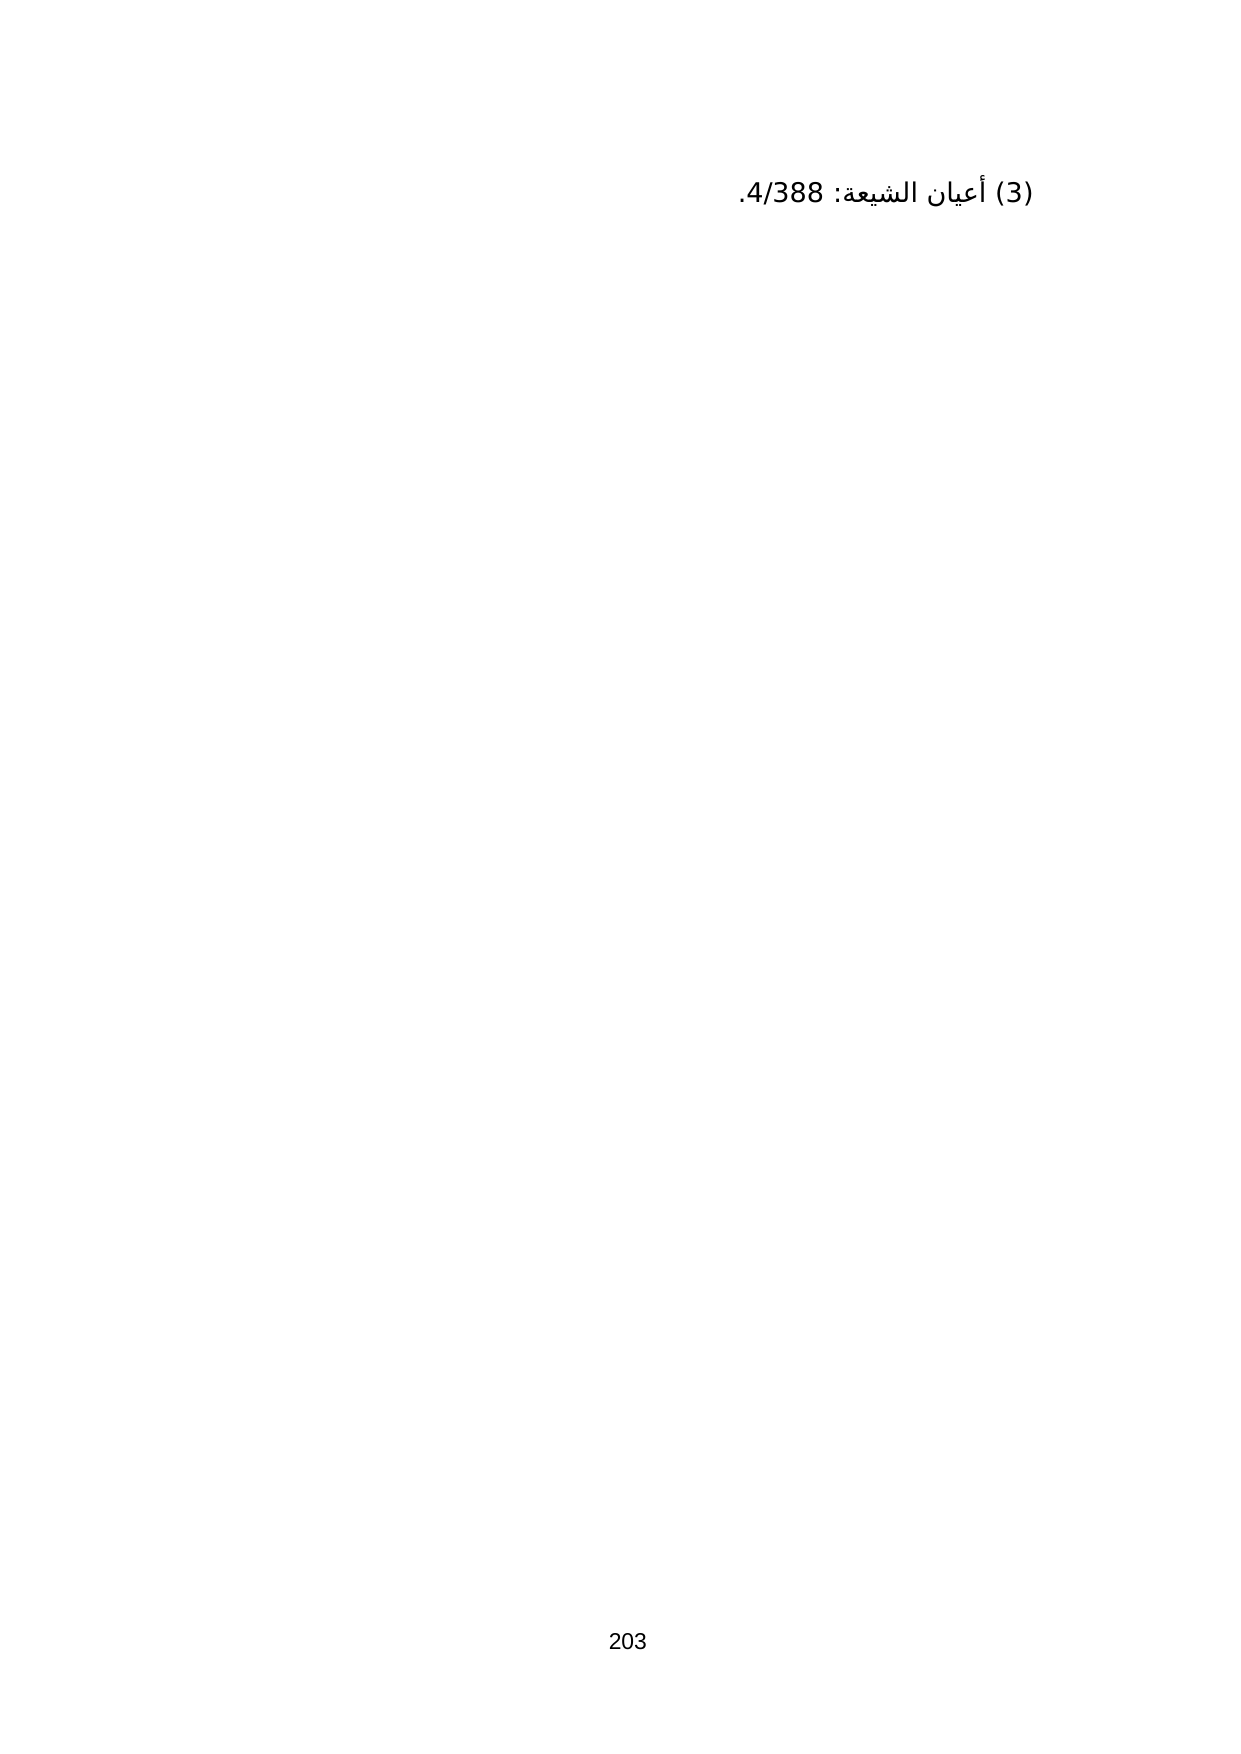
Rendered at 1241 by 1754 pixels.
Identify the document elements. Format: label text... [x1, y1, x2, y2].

text (3) أعيان الشيعة: 4/388. [222, 177, 1033, 209]
